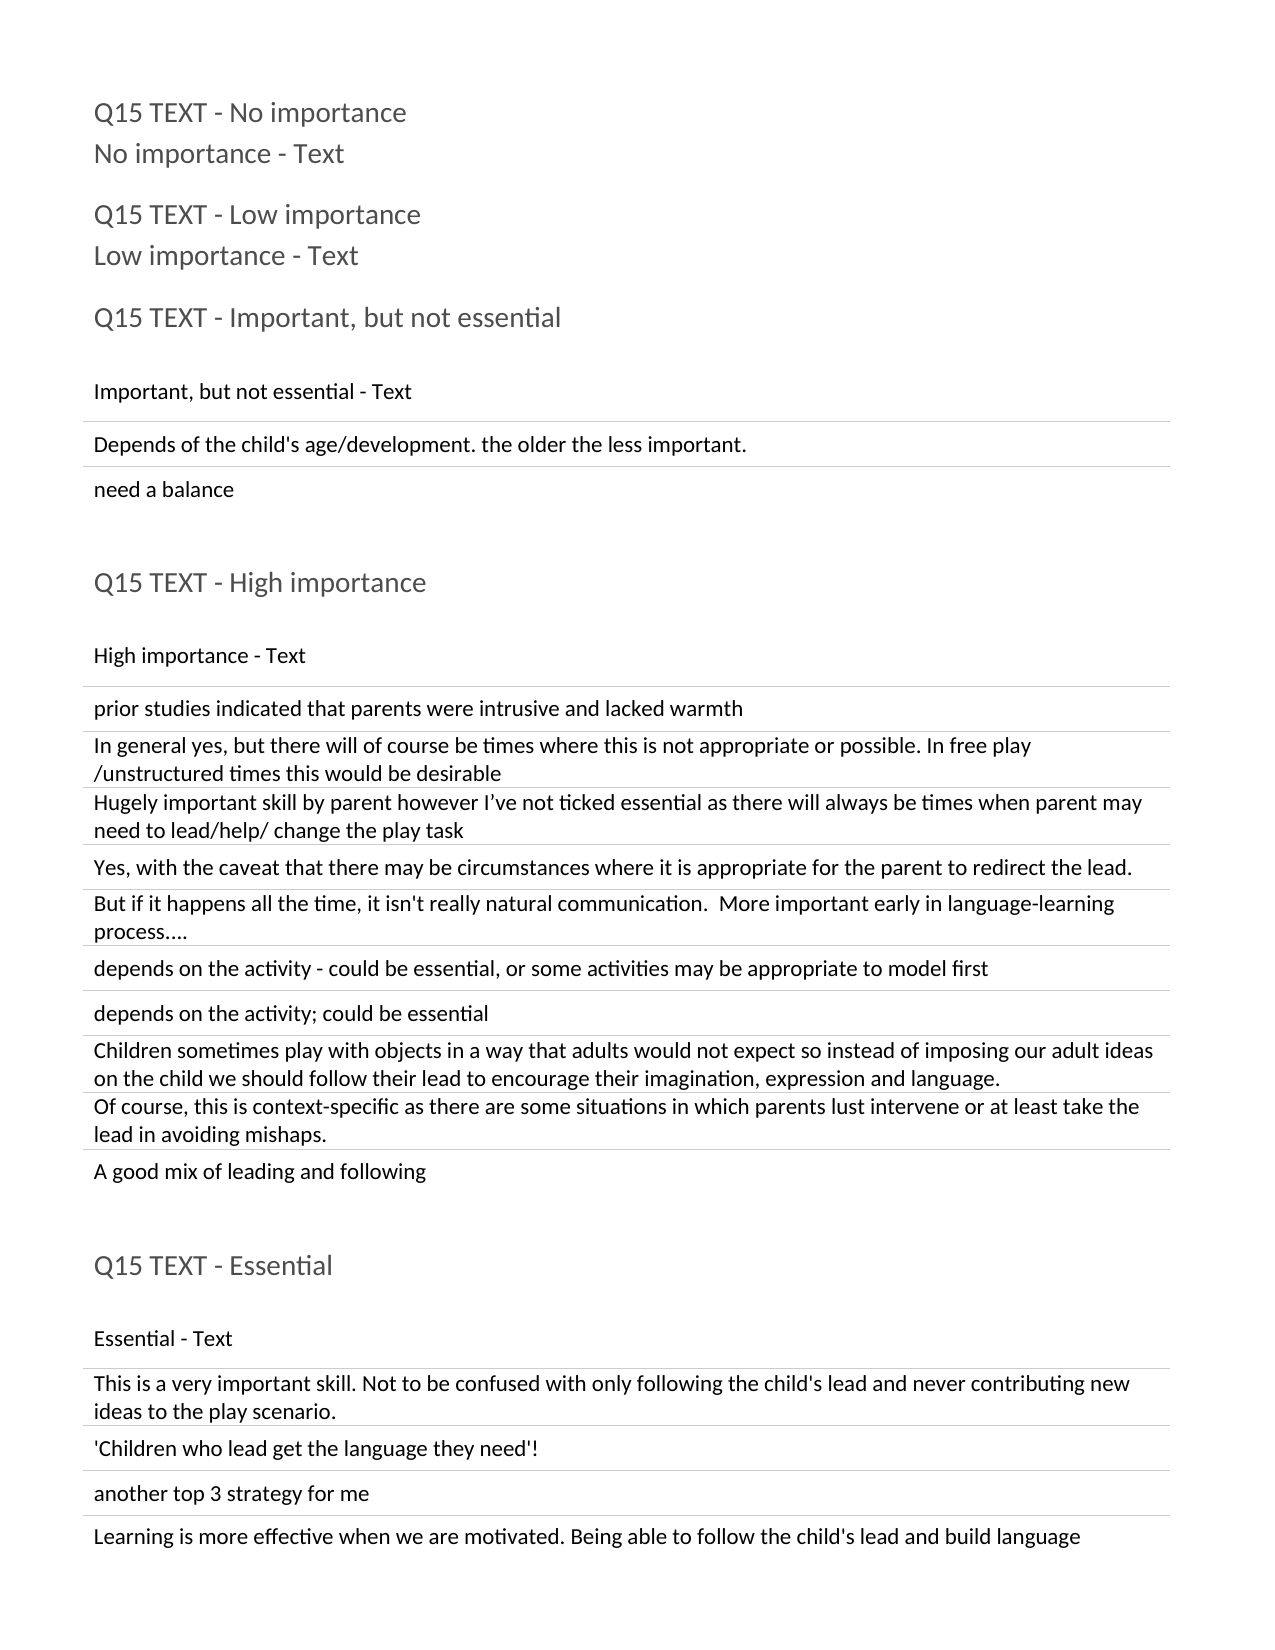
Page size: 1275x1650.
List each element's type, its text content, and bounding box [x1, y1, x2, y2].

table_cell 'Children who lead get the language they need'! [83, 1426, 1170, 1470]
table_header High importance - Text [83, 626, 1170, 686]
table_cell A good mix of leading and following [83, 1150, 1170, 1193]
text Q15 TEXT - No importance No importance - Text [94, 94, 1181, 170]
text Q15 TEXT - Essential [94, 1247, 1181, 1282]
table_cell In general yes, but there will of course be times where this is not appropriate or possible. In free play /unstructured times this would be desirable [83, 732, 1170, 787]
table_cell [83, 1516, 1170, 1556]
table_cell Depends of the child's age/development. the older the less important. [83, 422, 1170, 466]
table_cell need a balance [83, 467, 1170, 511]
text Q15 TEXT - Important, but not essential [94, 299, 1181, 335]
table_cell Yes, with the caveat that there may be circumstances where it is appropriate for the parent to redirect the lead. [83, 845, 1170, 889]
text Q15 TEXT - Low importance Low importance - Text [94, 196, 1181, 273]
table_cell depends on the activity - could be essential, or some activities may be appropriate to model first [83, 946, 1170, 990]
text Q15 TEXT - High importance [94, 564, 1181, 599]
table_cell Hugely important skill by parent however I’ve not ticked essential as there will always be times when parent may need to lead/help/ change the play task [83, 788, 1170, 844]
table_cell Of course, this is context-specific as there are some situations in which parents lust intervene or at least take the lead in avoiding mishaps. [83, 1093, 1170, 1148]
table_header Important, but not essential - Text [83, 361, 1170, 421]
table_cell depends on the activity; could be essential [83, 991, 1170, 1035]
table_cell This is a very important skill. Not to be confused with only following the child's lead and never contributing new ideas to the play scenario. [83, 1369, 1170, 1425]
table_header Essential - Text [83, 1308, 1170, 1368]
table_cell prior studies indicated that parents were intrusive and lacked warmth [83, 687, 1170, 731]
table_cell another top 3 strategy for me [83, 1471, 1170, 1515]
table_cell Children sometimes play with objects in a way that adults would not expect so instead of imposing our adult ideas on the child we should follow their lead to encourage their imagination, expression and language. [83, 1036, 1170, 1092]
table_cell But if it happens all the time, it isn't really natural communication. More important early in language-learning process.... [83, 890, 1170, 945]
